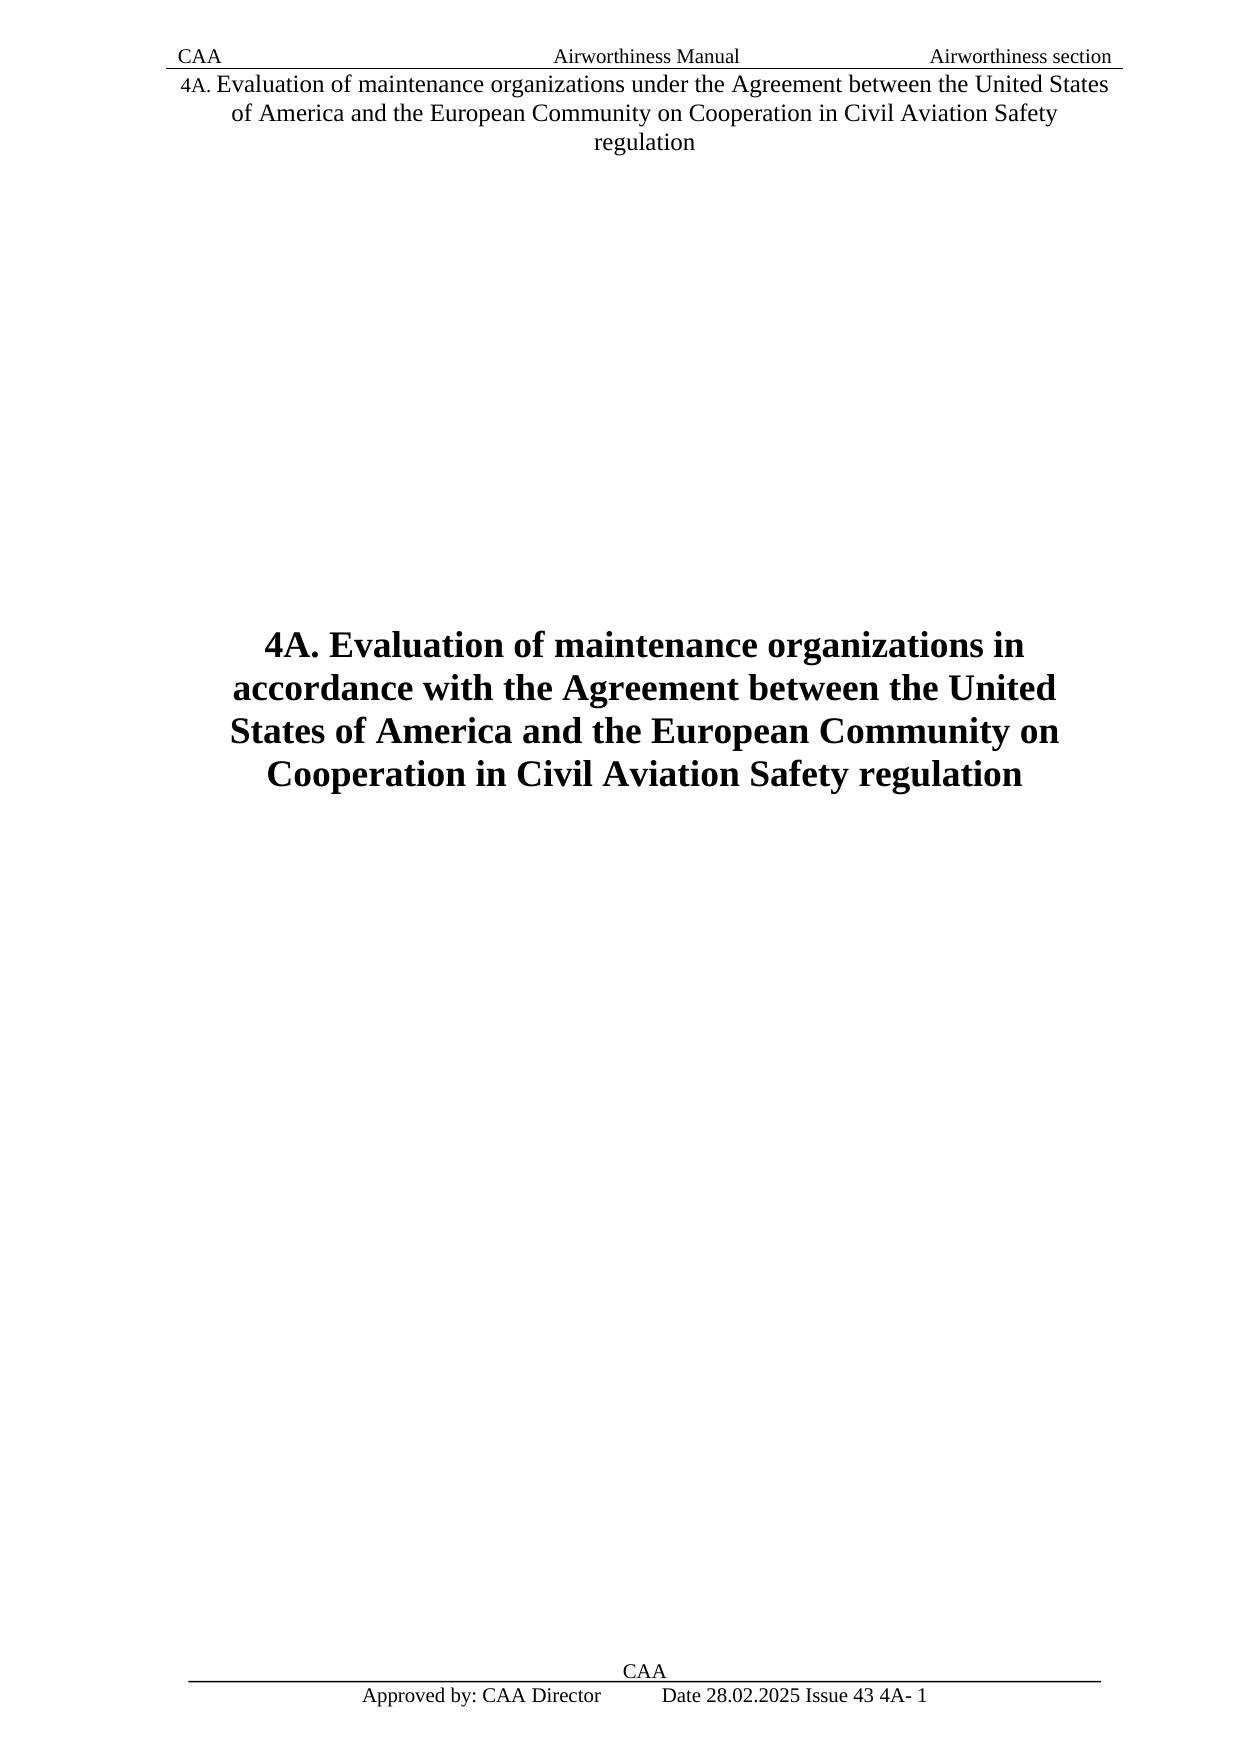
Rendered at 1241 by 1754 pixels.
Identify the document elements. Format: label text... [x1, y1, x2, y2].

text 4A. Evaluation of maintenance organizations in accordance with the Agreement between the United States of America and the European Community on Cooperation in Civil Aviation Safety regulation [187, 622, 1102, 795]
